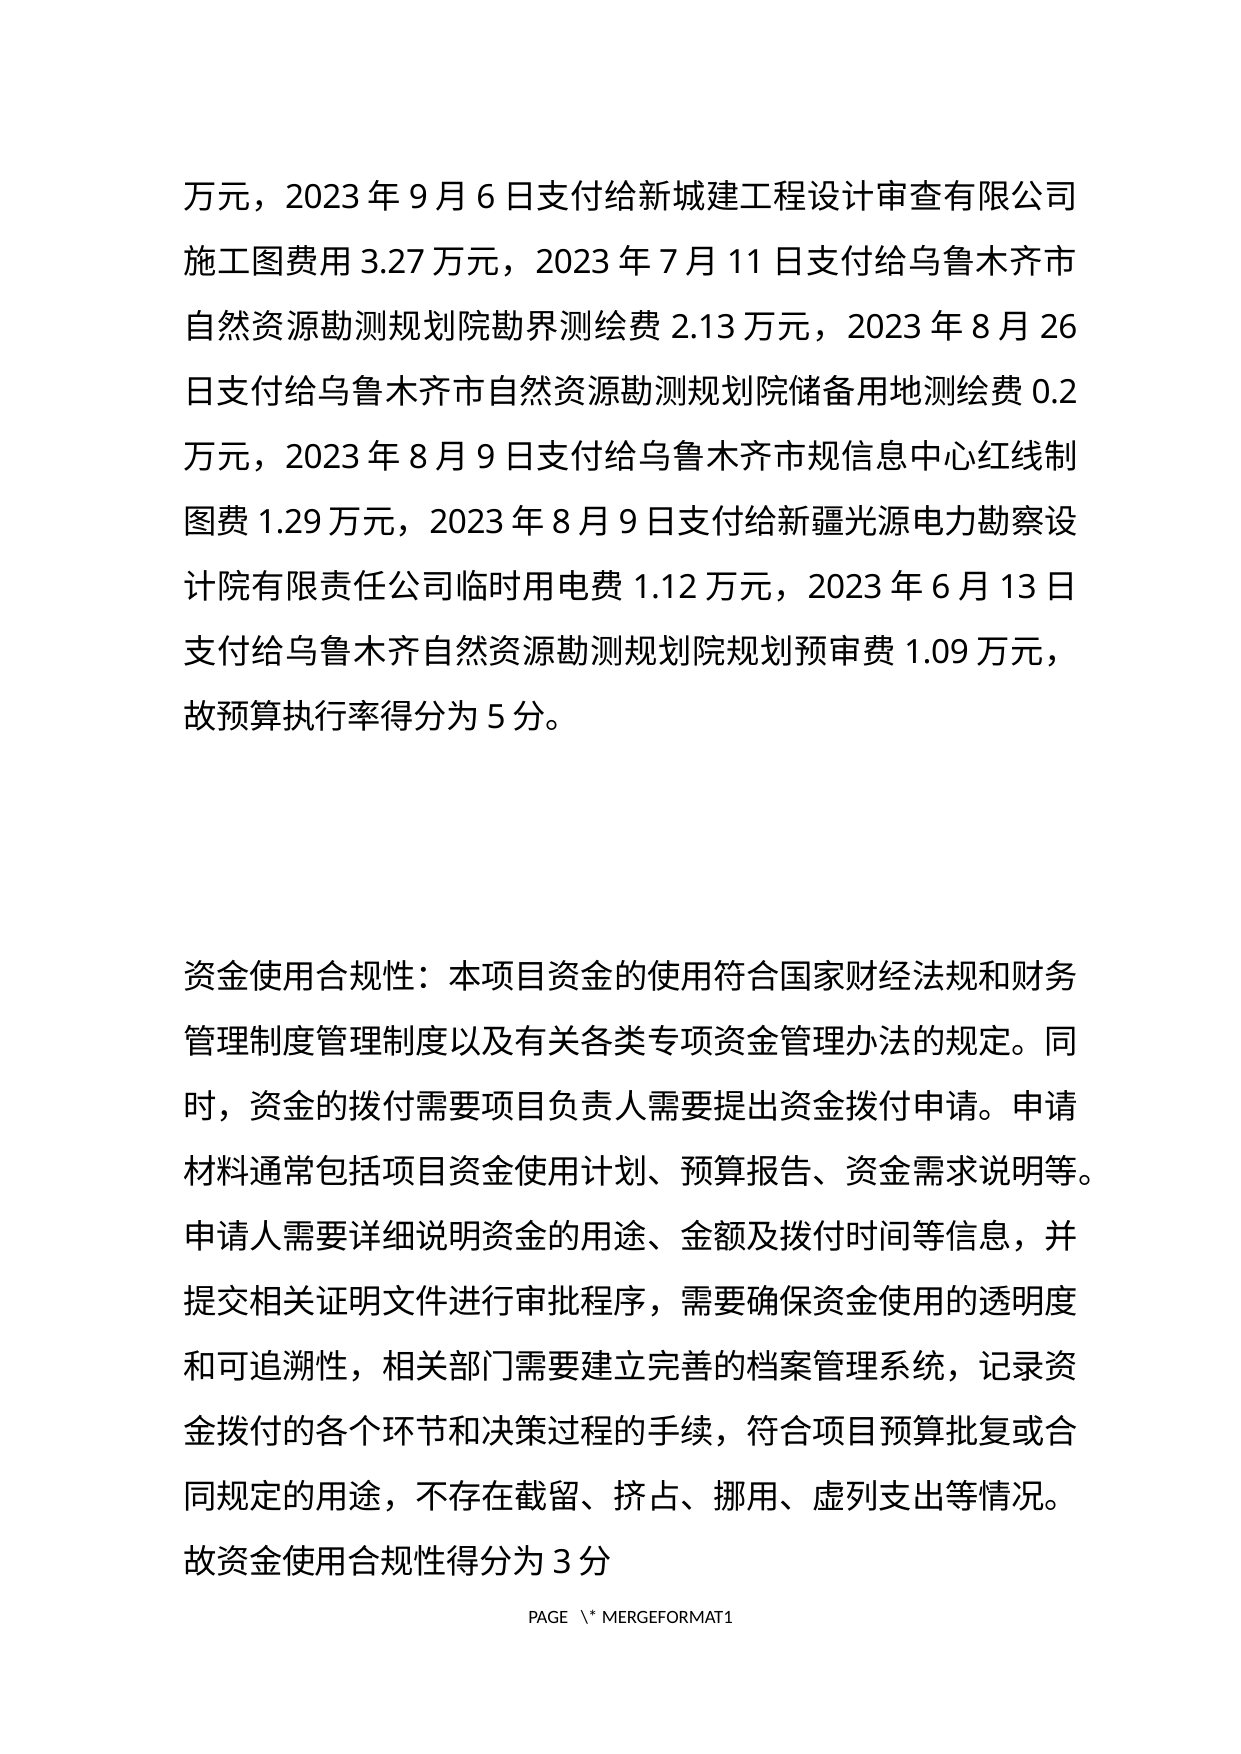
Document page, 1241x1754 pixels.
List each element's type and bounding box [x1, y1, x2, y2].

text [183, 162, 1078, 1592]
